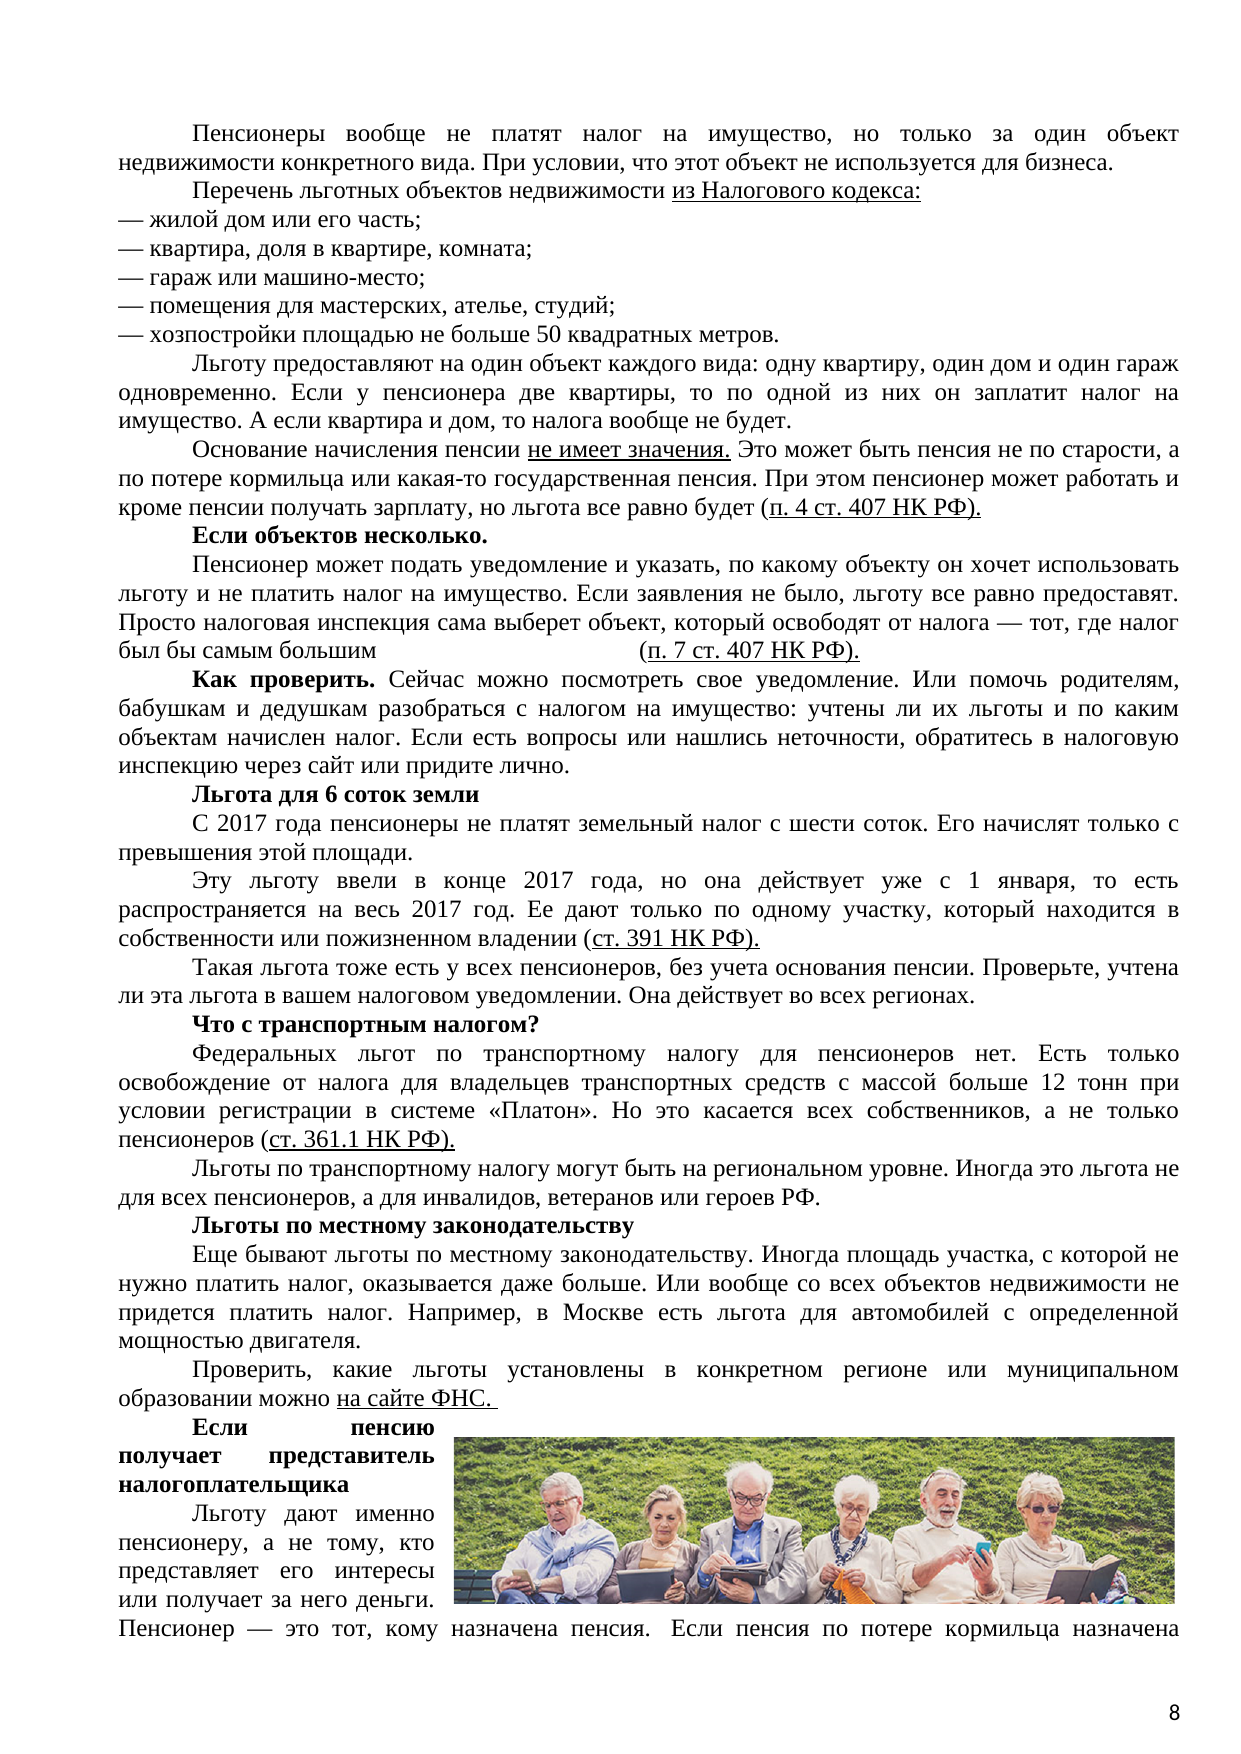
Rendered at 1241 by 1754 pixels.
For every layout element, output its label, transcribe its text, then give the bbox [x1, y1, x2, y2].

text Эту льготу ввели в конце 2017 года, но она действует уже с 1 января, то есть распространяется на весь 2017 год. Ее дают только по одному участку, который находится в собственности или пожизненном владении (ст. 391 НК РФ). [118, 866, 1180, 952]
text Пенсионер может подать уведомление и указать, по какому объекту он хочет использовать льготу и не платить налог на имущество. Если заявления не было, льготу все равно предоставят. Просто налоговая инспекция сама выберет объект, который освободят от налога — тот, где налог был бы самым большим (п. 7 ст. 407 НК РФ). [118, 549, 1180, 664]
text Как проверить. Сейчас можно посмотреть свое уведомление. Или помочь родителям, бабушкам и дедушкам разобраться с налогом на имущество: учтены ли их льготы и по каким объектам начислен налог. Если есть вопросы или нашлись неточности, обратитесь в налоговую инспекцию через сайт или придите лично. [118, 664, 1180, 779]
text Льготу предоставляют на один объект каждого вида: одну квартиру, один дом и один гараж одновременно. Если у пенсионера две квартиры, то по одной из них он заплатит налог на имущество. А если квартира и дом, то налога вообще не будет. [118, 348, 1180, 434]
text С 2017 года пенсионеры не платят земельный налог с шести соток. Его начислят только с превышения этой площади. [118, 808, 1180, 866]
text — квартира, доля в квартире, комната; [118, 233, 1180, 262]
text Льготы по местному законодательству [118, 1211, 1180, 1239]
text — гараж или машино-место; [118, 262, 1180, 291]
text Еще бывают льготы по местному законодательству. Иногда площадь участка, с которой не нужно платить налог, оказывается даже больше. Или вообще со всех объектов недвижимости не придется платить налог. Например, в Москве есть льгота для автомобилей с определенной мощностью двигателя. [118, 1239, 1180, 1354]
text Льготы по транспортному налогу могут быть на региональном уровне. Иногда это льгота не для всех пенсионеров, а для инвалидов, ветеранов или героев РФ. [118, 1153, 1180, 1211]
text Льгота для 6 соток земли [118, 779, 1180, 808]
text Если объектов несколько. [118, 521, 1180, 549]
text Федеральных льгот по транспортному налогу для пенсионеров нет. Есть только освобождение от налога для владельцев транспортных средств с массой больше 12 тонн при условии регистрации в системе «Платон». Но это касается всех собственников, а не только пенсионеров (ст. 361.1 НК РФ). [118, 1038, 1180, 1153]
text Пенсионеры вообще не платят налог на имущество, но только за один объект недвижимости конкретного вида. При условии, что этот объект не используется для бизнеса. [118, 118, 1180, 176]
text Основание начисления пенсии не имеет значения. Это может быть пенсия не по старости, а по потере кормильца или какая-то государственная пенсия. При этом пенсионер может работать и кроме пенсии получать зарплату, но льгота все равно будет (п. 4 ст. 407 НК РФ). [118, 434, 1180, 521]
text Такая льгота тоже есть у всех пенсионеров, без учета основания пенсии. Проверьте, учтена ли эта льгота в вашем налоговом уведомлении. Она действует во всех регионах. [118, 952, 1180, 1009]
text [118, 1498, 1180, 1642]
text Если пенсию получает представитель налогоплательщика [118, 1412, 1180, 1498]
text Проверить, какие льготы установлены в конкретном регионе или муниципальном образовании можно на сайте ФНС. [118, 1354, 1180, 1412]
picture [452, 1437, 1174, 1604]
text — помещения для мастерских, ателье, студий; [118, 291, 1180, 319]
text Что с транспортным налогом? [118, 1009, 1180, 1038]
text Перечень льготных объектов недвижимости из Налогового кодекса: [118, 176, 1180, 204]
text — хозпостройки площадью не больше 50 квадратных метров. [118, 319, 1180, 348]
text — жилой дом или его часть; [118, 204, 1180, 233]
